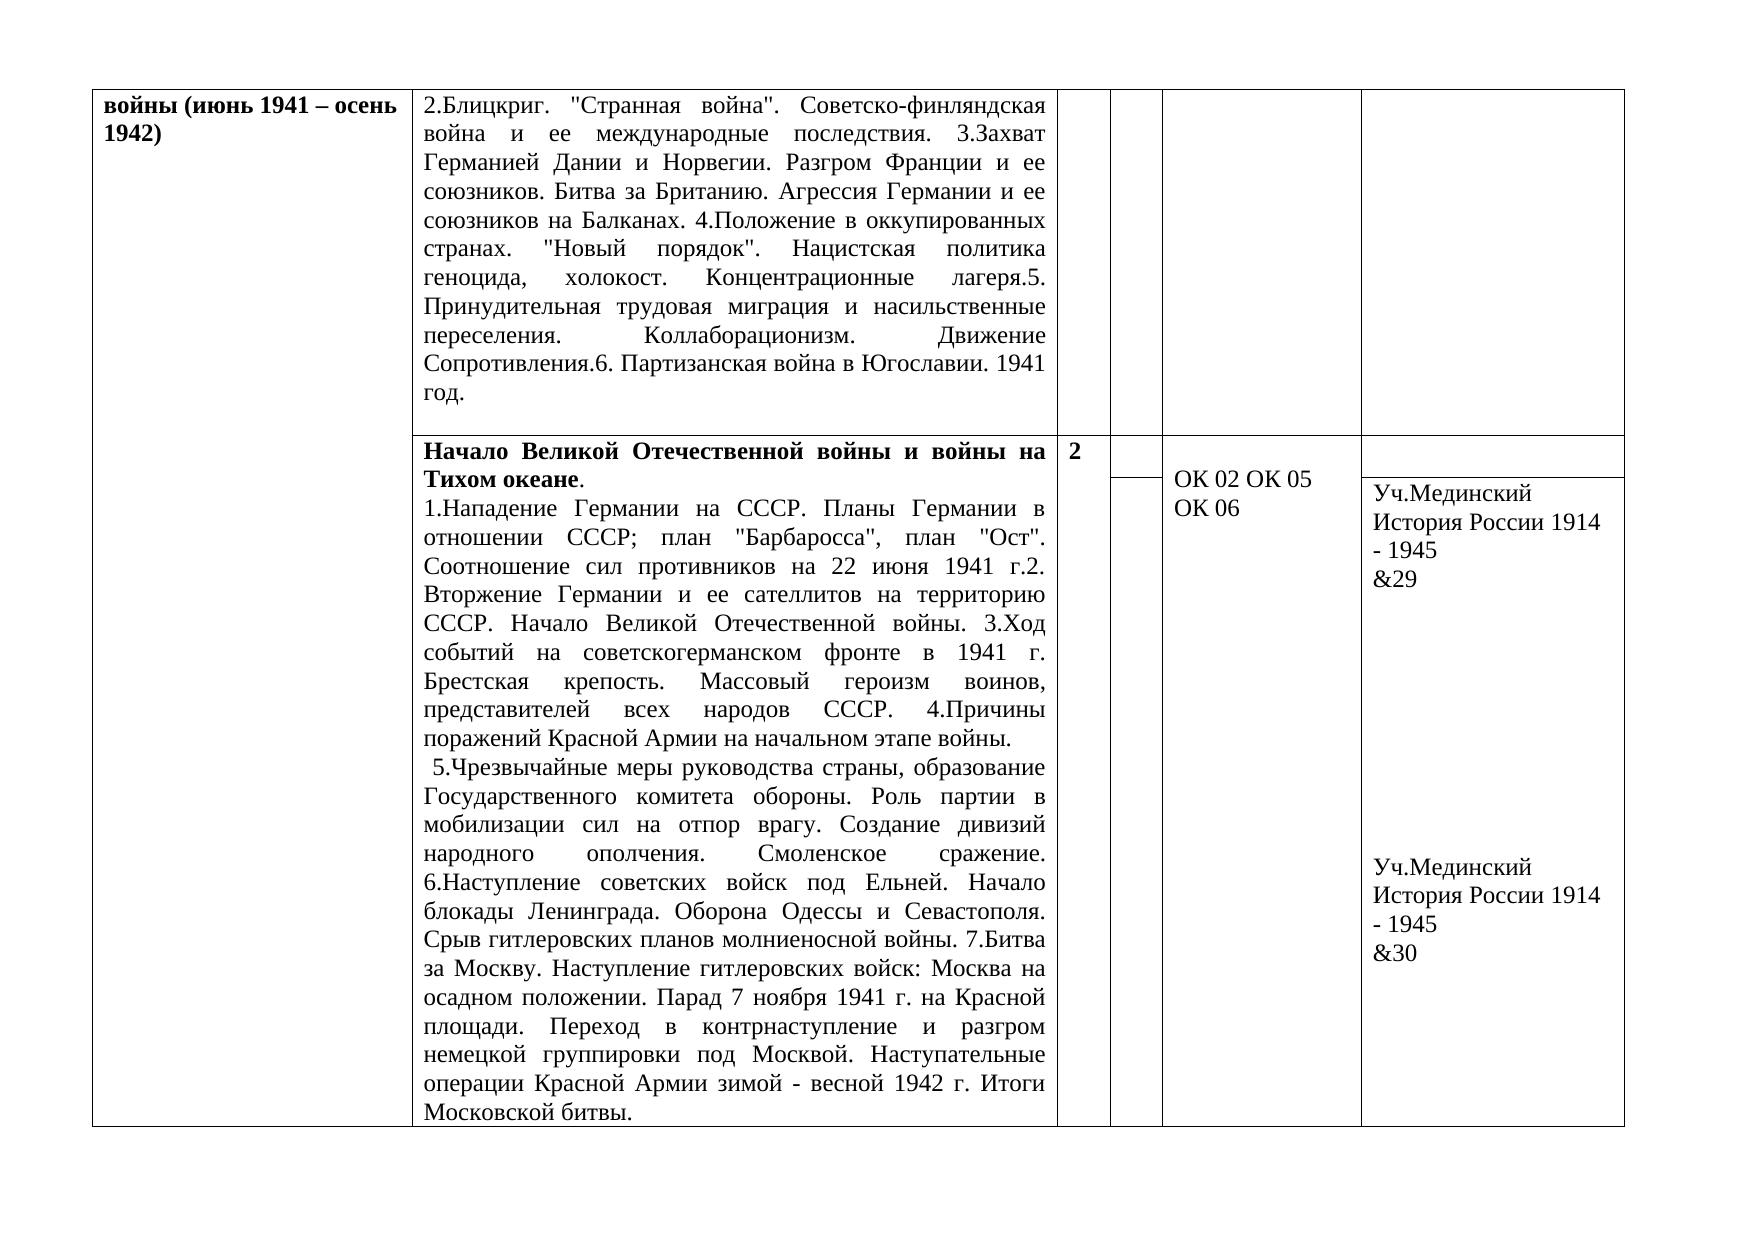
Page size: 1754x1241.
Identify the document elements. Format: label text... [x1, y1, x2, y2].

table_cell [93, 90, 412, 1126]
table_cell [1111, 90, 1162, 435]
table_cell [1362, 90, 1624, 435]
table_cell ОК 02 ОК 05 ОК 06 [1163, 436, 1361, 1126]
table_cell 2 [1058, 90, 1110, 435]
table_cell [1362, 436, 1624, 477]
table_cell Уч.Мединский История России 1914 - 1945 &29 Уч.Мединский История России 1914 - 1945 &30 [1362, 478, 1624, 1126]
table_cell Начало Великой Отечественной войны и войны на Тихом океане. 1.Нападение Германии на СССР. Планы Германии в отношении СССР; план "Барбаросса", план "Ост". Соотношение сил противников на 22 июня 1941 г.2. Вторжение Германии и ее сателлитов на территорию СССР. Начало Великой Отечественной войны. 3.Ход событий на советскогерманском фронте в 1941 г. Брестская крепость. Массовый героизм воинов, представителей всех народов СССР. 4.Причины поражений Красной Армии на начальном этапе войны. 5.Чрезвычайные меры руководства страны, образование Государственного комитета обороны. Роль партии в мобилизации сил на отпор врагу. Создание дивизий народного ополчения. Смоленское сражение. 6.Наступление советских войск под Ельней. Начало блокады Ленинграда. Оборона Одессы и Севастополя. Срыв гитлеровских планов молниеносной войны. 7.Битва за Москву. Наступление гитлеровских войск: Москва на осадном положении. Парад 7 ноября 1941 г. на Красной площади. Переход в контрнаступление и разгром немецкой группировки под Москвой. Наступательные операции Красной Армии зимой - весной 1942 г. Итоги Московской битвы. [413, 436, 1057, 1126]
table_cell [1111, 478, 1162, 1126]
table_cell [413, 90, 1057, 435]
table_cell [1111, 436, 1162, 477]
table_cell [1163, 90, 1361, 435]
table_cell 2 [1058, 436, 1110, 1126]
